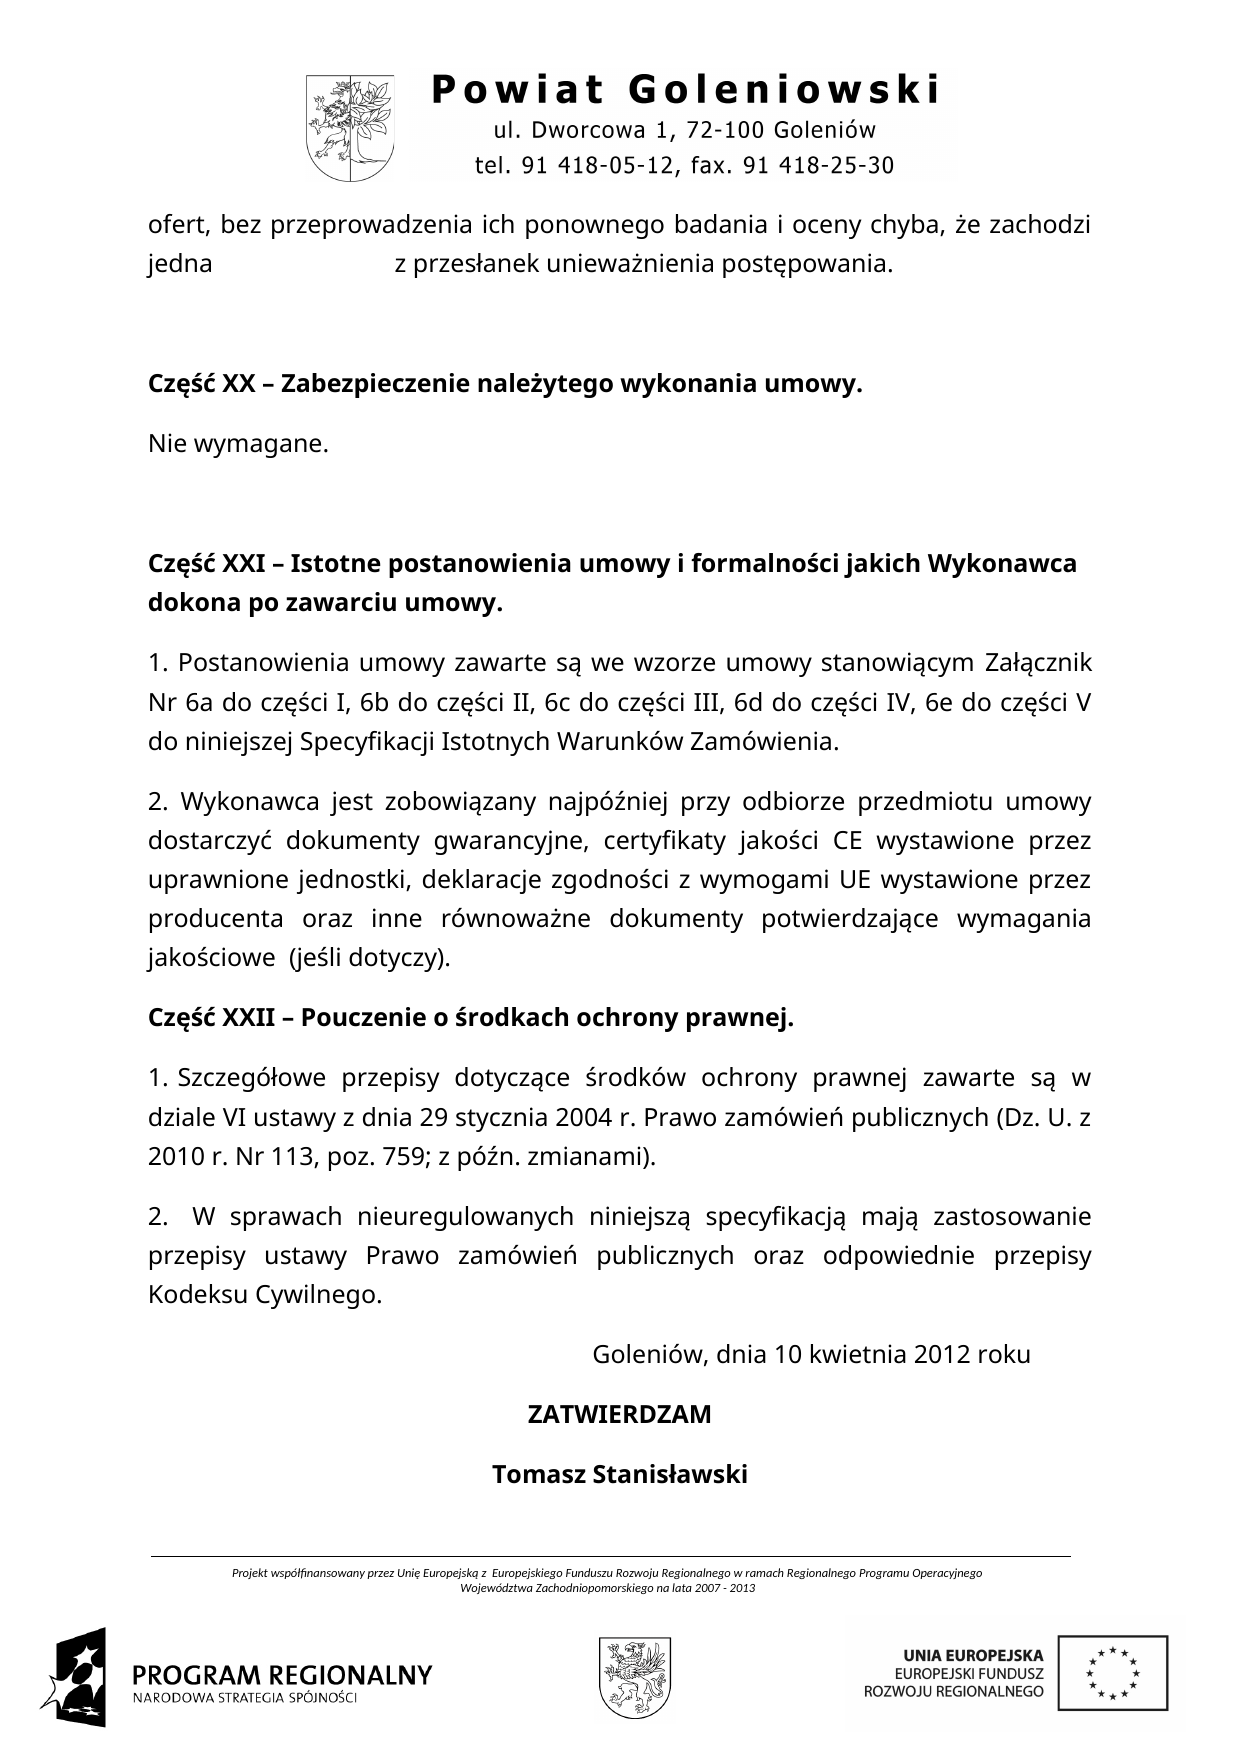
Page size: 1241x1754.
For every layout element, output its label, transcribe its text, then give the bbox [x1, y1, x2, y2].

text Część XXI – Istotne postanowienia umowy i formalności jakich Wykonawca dokona po zawarciu umowy. [148, 546, 1093, 619]
text 1. Postanowienia umowy zawarte są we wzorze umowy stanowiącym Załącznik Nr 6a do części I, 6b do części II, 6c do części III, 6d do części IV, 6e do części V do niniejszej Specyfikacji Istotnych Warunków Zamówienia. [148, 645, 1093, 757]
text Część XXII – Pouczenie o środkach ochrony prawnej. [148, 1000, 1093, 1034]
picture [304, 75, 395, 182]
list Szczegółowe przepisy dotyczące środków ochrony prawnej zawarte są w dziale VI ustawy z dnia 29 stycznia 2004 r. Prawo zamówień publicznych (Dz. U. z 2010 r. Nr 113, poz. 759; z późn. zmianami). [148, 1060, 1093, 1172]
text Część XX – Zabezpieczenie należytego wykonania umowy. [148, 366, 1093, 400]
text Goleniów, dnia 10 kwietnia 2012 roku [223, 1337, 1093, 1371]
text ZATWIERDZAM [148, 1397, 1093, 1431]
text 2. Wykonawca jest zobowiązany najpóźniej przy odbiorze przedmiotu umowy dostarczyć dokumenty gwarancyjne, certyfikaty jakości CE wystawione przez uprawnione jednostki, deklaracje zgodności z wymogami UE wystawione przez producenta oraz inne równoważne dokumenty potwierdzające wymagania jakościowe (jeśli dotyczy). [148, 783, 1093, 974]
picture [845, 1615, 1187, 1732]
picture [21, 1604, 455, 1751]
text Tomasz Stanisławski [148, 1457, 1093, 1491]
text Nie wymagane. [148, 426, 1093, 460]
list W sprawach nieuregulowanych niniejszą specyfikacją mają zastosowanie przepisy ustawy Prawo zamówień publicznych oraz odpowiednie przepisy Kodeksu Cywilnego. [148, 1198, 1093, 1311]
